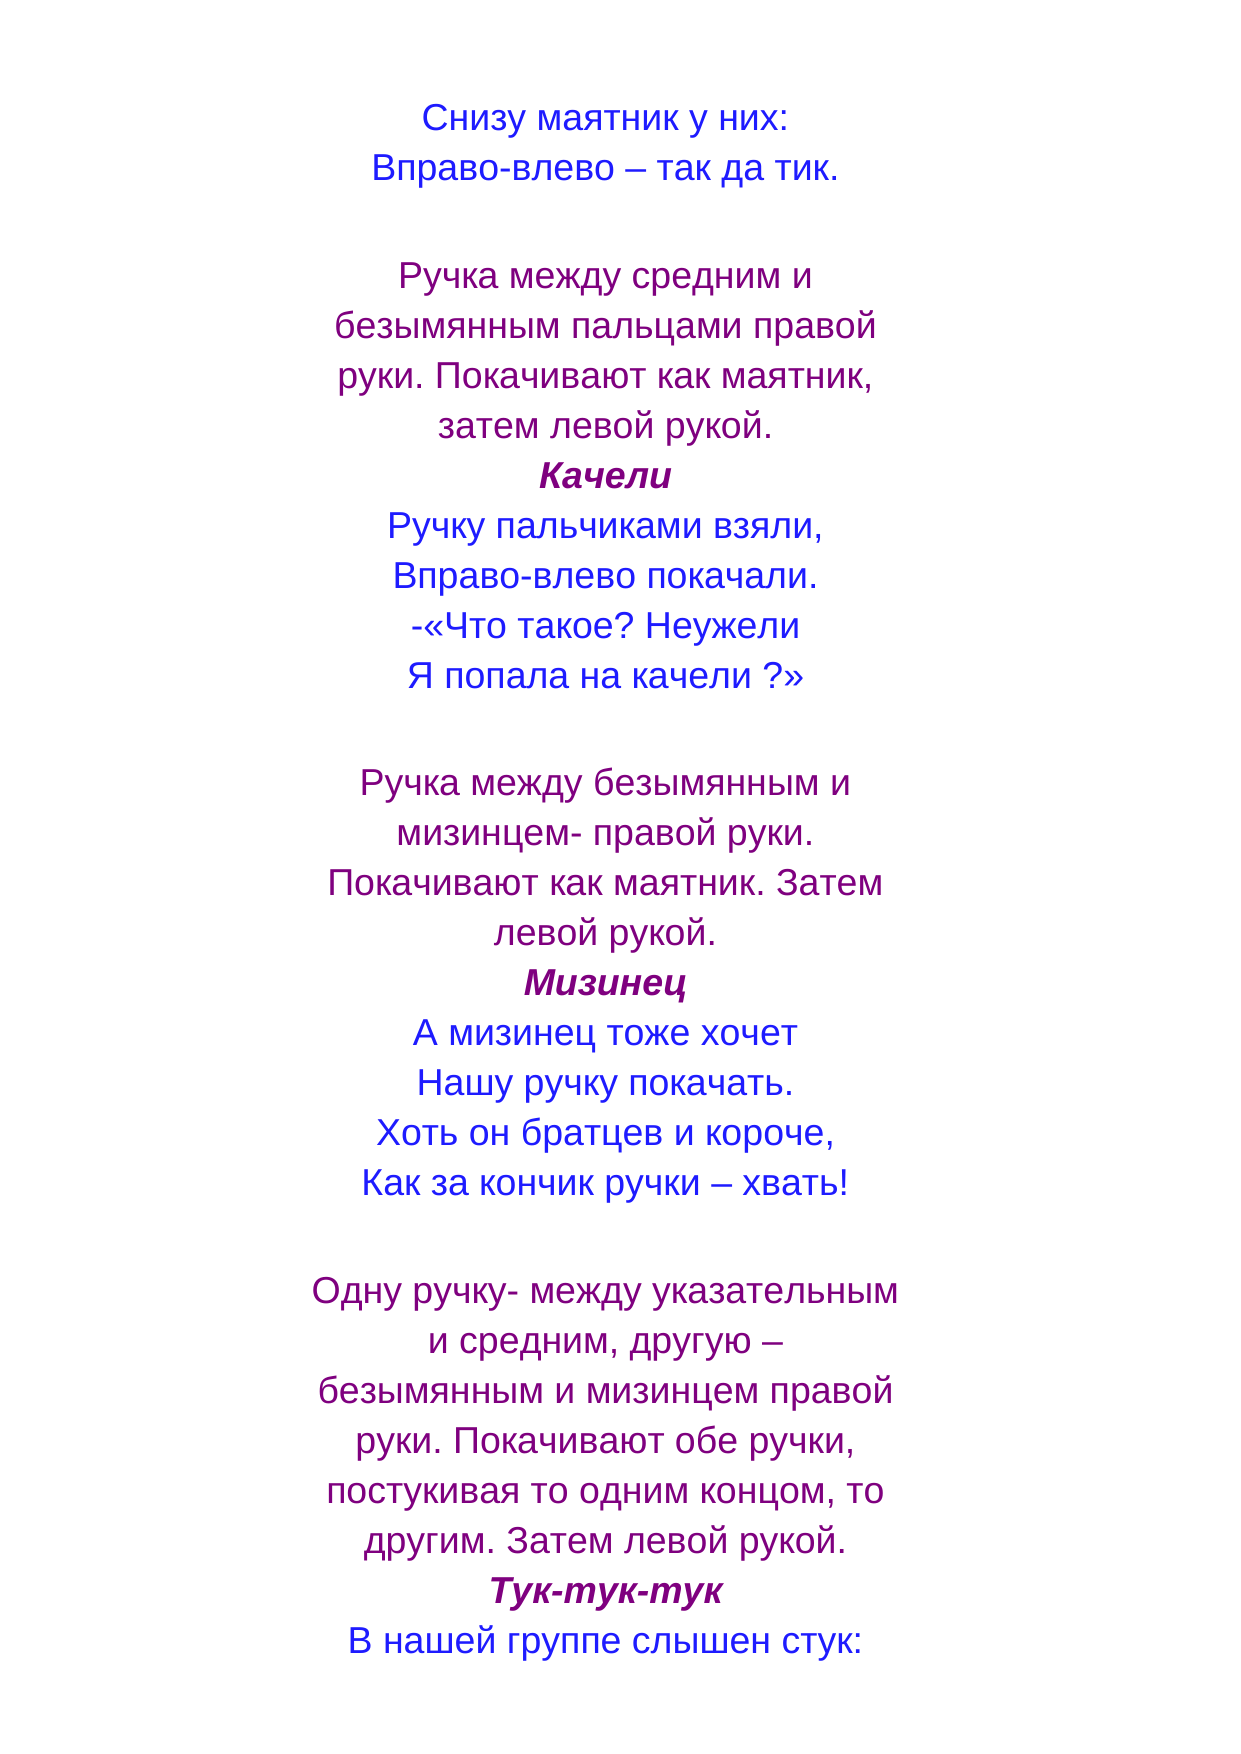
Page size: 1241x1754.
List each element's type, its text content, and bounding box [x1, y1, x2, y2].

text Качели [88, 446, 1122, 496]
text руки. Покачивают как маятник, [88, 346, 1122, 396]
text постукивая то одним концом, то [88, 1461, 1122, 1511]
text Снизу маятник у них: [88, 89, 1122, 139]
text Нашу ручку покачать. [88, 1054, 1122, 1104]
text Ручка между безымянным и [88, 754, 1122, 804]
text мизинцем- правой руки. [88, 804, 1122, 854]
text Как за кончик ручки – хвать! [88, 1154, 1122, 1204]
text Я попала на качели ?» [88, 646, 1122, 696]
text Хоть он братцев и короче, [88, 1104, 1122, 1154]
text Покачивают как маятник. Затем [88, 854, 1122, 904]
text и средним, другую – [88, 1311, 1122, 1361]
text руки. Покачивают обе ручки, [88, 1411, 1122, 1461]
text другим. Затем левой рукой. [88, 1511, 1122, 1561]
text безымянным и мизинцем правой [88, 1361, 1122, 1411]
text Ручка между средним и [88, 246, 1122, 296]
text левой рукой. [88, 904, 1122, 954]
text В нашей группе слышен стук: [88, 1611, 1122, 1661]
text Одну ручку- между указательным [88, 1261, 1122, 1311]
text Вправо-влево покачали. [88, 546, 1122, 596]
text А мизинец тоже хочет [88, 1004, 1122, 1054]
text -«Что такое? Неужели [88, 596, 1122, 646]
text затем левой рукой. [88, 396, 1122, 446]
text Ручку пальчиками взяли, [88, 496, 1122, 546]
text безымянным пальцами правой [88, 296, 1122, 346]
text Вправо-влево – так да тик. [88, 139, 1122, 189]
text Мизинец [88, 954, 1122, 1004]
text Тук-тук-тук [88, 1561, 1122, 1611]
